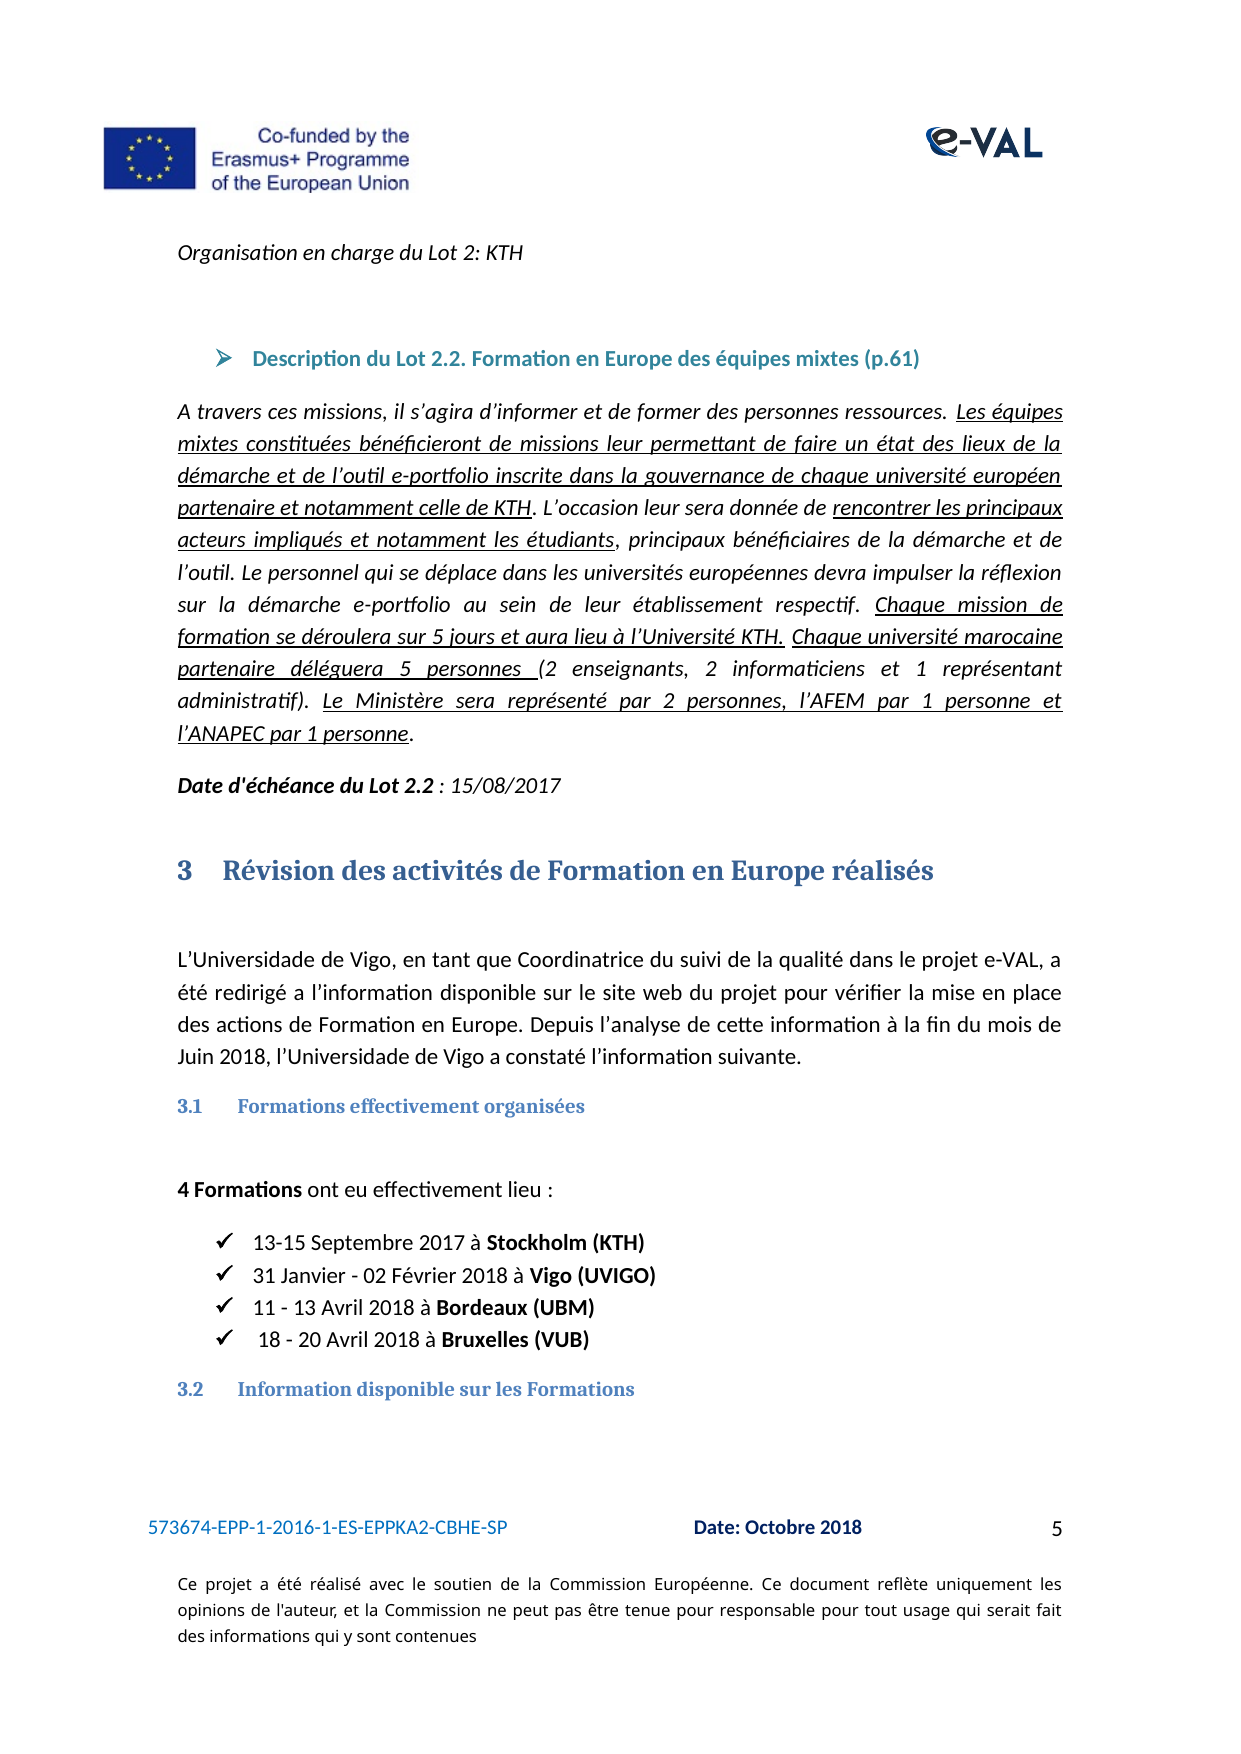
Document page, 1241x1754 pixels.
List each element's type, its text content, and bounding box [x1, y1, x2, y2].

text Organisation en charge du Lot 2: KTH [177, 238, 1063, 266]
text A travers ces missions, il s’agira d’informer et de former des personnes ressources. Les équipes mixtes constituées bénéficieront de missions leur permettant de faire un état des lieux de la démarche et de l’outil e-portfolio inscrite dans la gouvernance de chaque université européen partenaire et notamment celle de KTH. L’occasion leur sera donnée de rencontrer les principaux acteurs impliqués et notamment les étudiants, principaux bénéficiaires de la démarche et de l’outil. Le personnel qui se déplace dans les universités européennes devra impulser la réflexion sur la démarche e-portfolio au sein de leur établissement respectif. Chaque mission de formation se déroulera sur 5 jours et aura lieu à l’Université KTH. Chaque université marocaine partenaire déléguera 5 personnes (2 enseignants, 2 informaticiens et 1 représentant administratif). Le Ministère sera représenté par 2 personnes, l’AFEM par 1 personne et l’ANAPEC par 1 personne. [177, 397, 1063, 747]
list Description du Lot 2.2. Formation en Europe des équipes mixtes (p.61) [215, 344, 1063, 372]
list 13-15 Septembre 2017 à Stockholm (KTH) [215, 1228, 1063, 1257]
text 4 Formations ont eu effectivement lieu : [177, 1176, 1063, 1203]
list 18 - 20 Avril 2018 à Bruxelles (VUB) [215, 1325, 1063, 1353]
text Date d'échéance du Lot 2.2 : 15/08/2017 [177, 772, 1063, 800]
text L’Universidade de Vigo, en tant que Coordinatrice du suivi de la qualité dans le projet e-VAL, a été redirigé a l’information disponible sur le site web du projet pour vérifier la mise en place des actions de Formation en Europe. Depuis l’analyse de cette information à la fin du mois de Juin 2018, l’Universidade de Vigo a constaté l’information suivante. [177, 945, 1063, 1070]
list 31 Janvier - 02 Février 2018 à Vigo (UVIGO) [215, 1261, 1063, 1289]
subtitle Information disponible sur les Formations [177, 1378, 1063, 1402]
picture [914, 73, 1054, 213]
list 11 - 13 Avril 2018 à Bordeaux (UBM) [215, 1293, 1063, 1321]
subtitle Formations effectivement organisées [177, 1095, 1063, 1119]
picture [102, 121, 419, 192]
subtitle Révision des activités de Formation en Europe réalisés [177, 854, 1063, 887]
